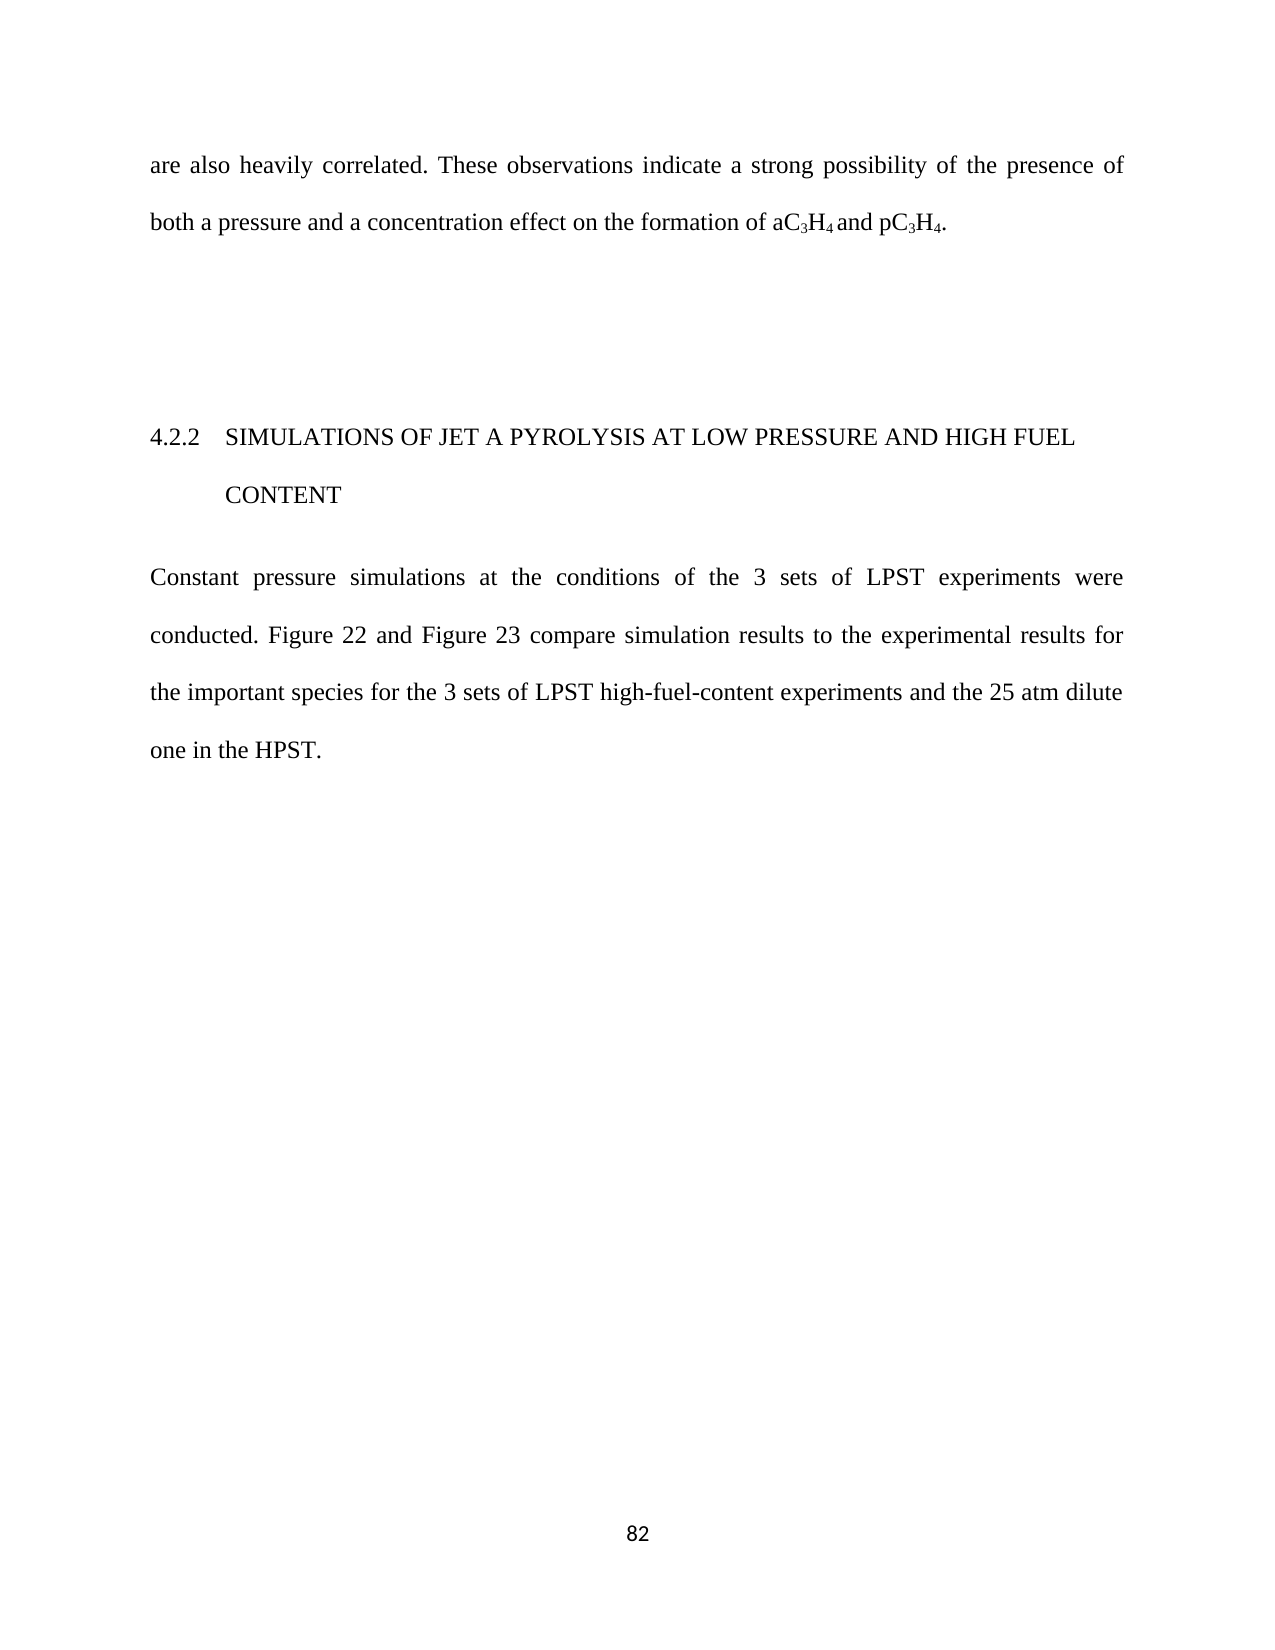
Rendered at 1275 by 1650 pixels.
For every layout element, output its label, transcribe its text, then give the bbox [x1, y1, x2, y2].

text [150, 150, 1125, 236]
subtitle SIMULATIONS OF JET A PYROLYSIS AT LOW PRESSURE AND HIGH FUEL CONTENT [150, 422, 1125, 509]
text Constant pressure simulations at the conditions of the 3 sets of LPST experiments were conducted. Figure 22 and Figure 23 compare simulation results to the experimental results for the important species for the 3 sets of LPST high-fuel-content experiments and the 25 atm dilute one in the HPST. [150, 562, 1125, 764]
